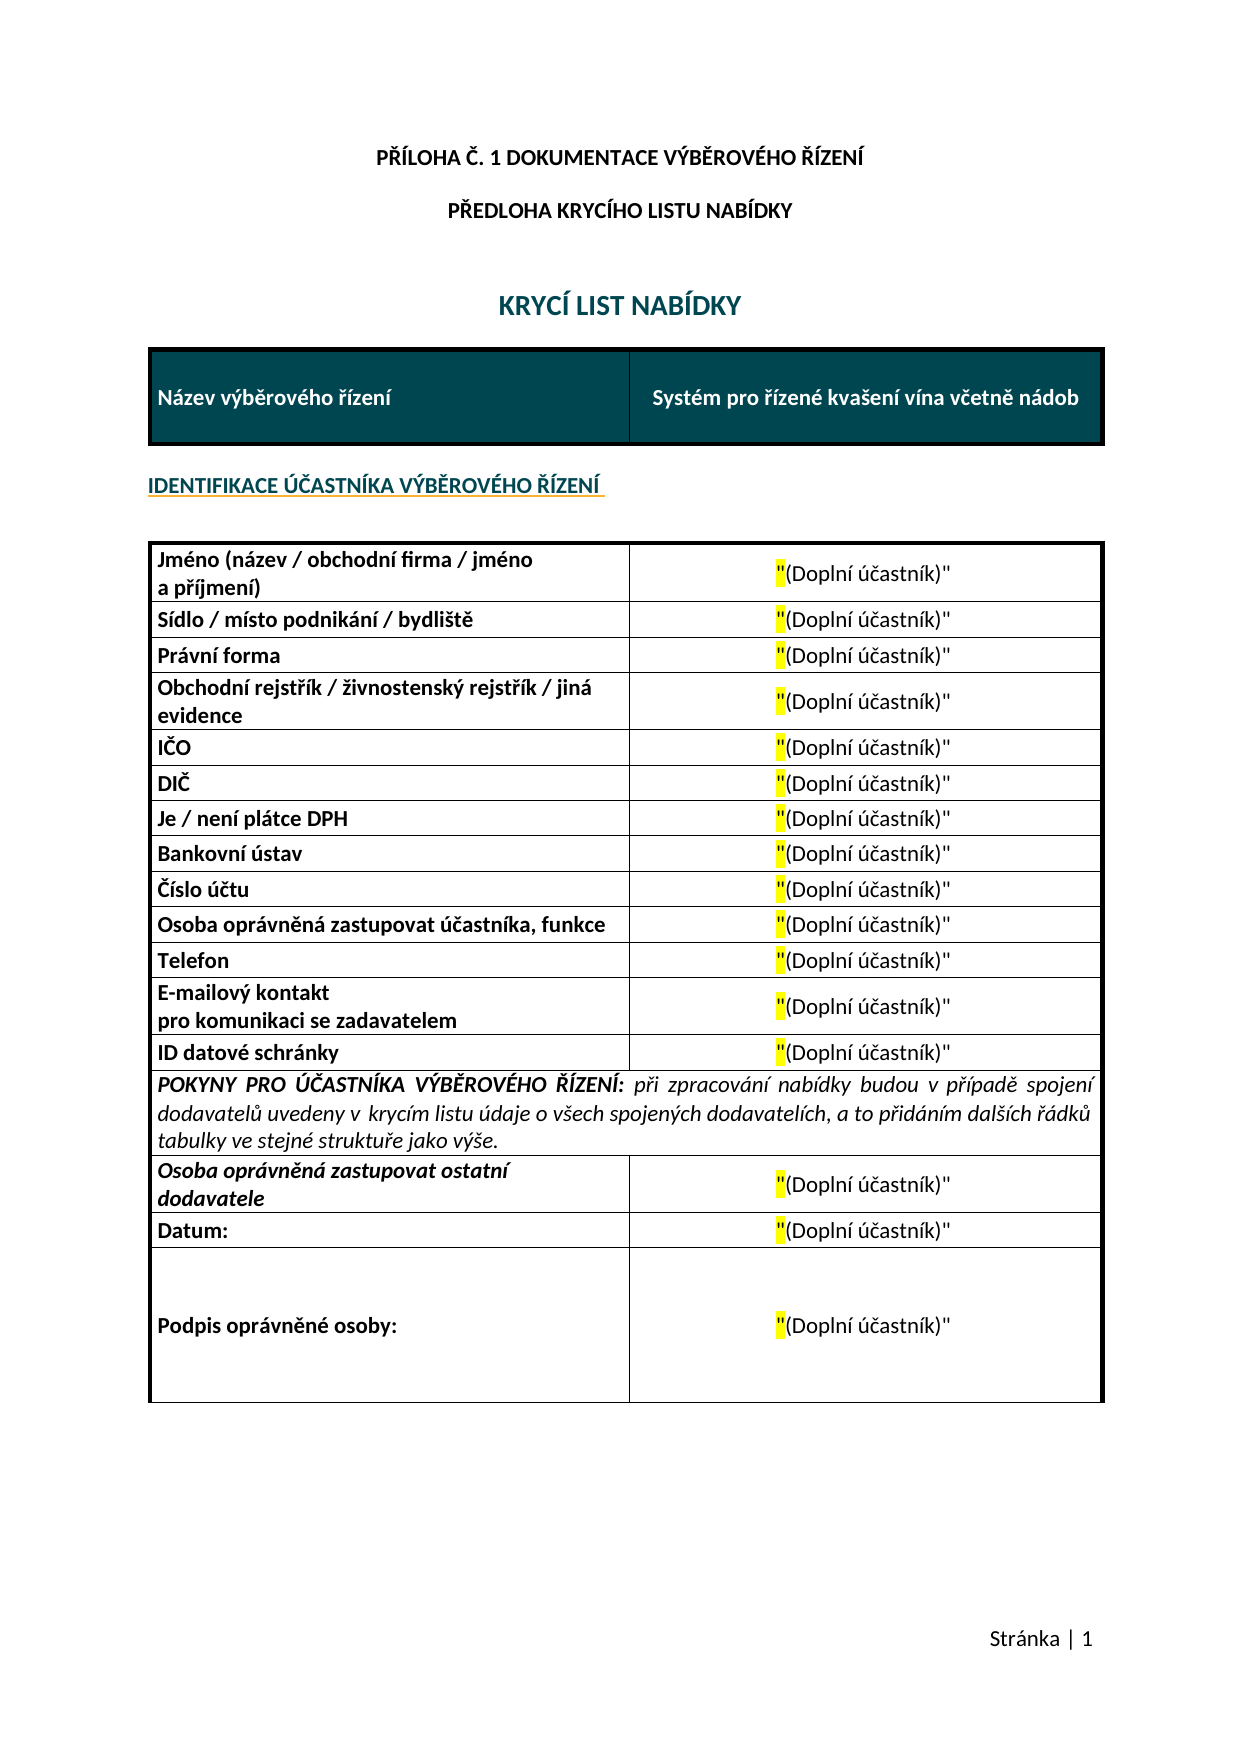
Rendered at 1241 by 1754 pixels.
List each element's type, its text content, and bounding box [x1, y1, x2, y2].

table_cell Datum: [152, 1213, 629, 1247]
table_cell [630, 602, 1100, 637]
table_cell [630, 766, 1100, 800]
table_cell Obchodní rejstřík / živnostenský rejstřík / jiná evidence [152, 673, 629, 729]
table_cell [630, 978, 1100, 1034]
table_cell ID datové schránky [152, 1035, 629, 1069]
table_header [630, 545, 1100, 601]
table_cell Telefon [152, 943, 629, 977]
table_cell DIČ [152, 766, 629, 800]
table_cell Právní forma [152, 638, 629, 672]
table_cell POKYNY PRO ÚČASTNÍKA VÝBĚROVÉHO ŘÍZENÍ: při zpracování nabídky budou v případě spojení dodavatelů uvedeny v krycím listu údaje o všech spojených dodavatelích, a to přidáním dalších řádků tabulky ve stejné struktuře jako výše. [152, 1071, 1100, 1155]
table_cell [630, 872, 1100, 906]
table_cell [630, 673, 1100, 729]
table_cell Osoba oprávněná zastupovat ostatní dodavatele [152, 1156, 629, 1212]
table_header Systém pro řízené kvašení vína včetně nádob [630, 352, 1100, 442]
table_cell Podpis oprávněné osoby: [152, 1248, 629, 1402]
table_cell Osoba oprávněná zastupovat účastníka, funkce [152, 907, 629, 942]
table_cell [630, 907, 1100, 942]
table_header Jméno (název / obchodní firma / jméno a příjmení) [152, 545, 629, 601]
table_cell [630, 1213, 1100, 1247]
table_cell [630, 1248, 1100, 1402]
text Krycí list nabídky [148, 287, 1093, 322]
table_cell [630, 801, 1100, 835]
table_cell [630, 943, 1100, 977]
table_cell [630, 730, 1100, 764]
table_cell E-mailový kontakt pro komunikaci se zadavatelem [152, 978, 629, 1034]
table_cell [630, 836, 1100, 871]
text Identifikace účastníka VÝBĚROVÉHO řízení [148, 471, 1093, 499]
table_cell Sídlo / místo podnikání / bydliště [152, 602, 629, 637]
table_cell Bankovní ústav [152, 836, 629, 871]
table_cell [630, 1156, 1100, 1212]
text Příloha č. 1 dokumentace výběrového řízení [148, 143, 1093, 171]
table_cell Je / není plátce DPH [152, 801, 629, 835]
table_cell [630, 638, 1100, 672]
table_cell Číslo účtu [152, 872, 629, 906]
text Předloha krycího listu nabídky [148, 196, 1093, 224]
table_cell IČO [152, 730, 629, 764]
table_cell [630, 1035, 1100, 1069]
table_header Název výběrového řízení [152, 352, 629, 442]
